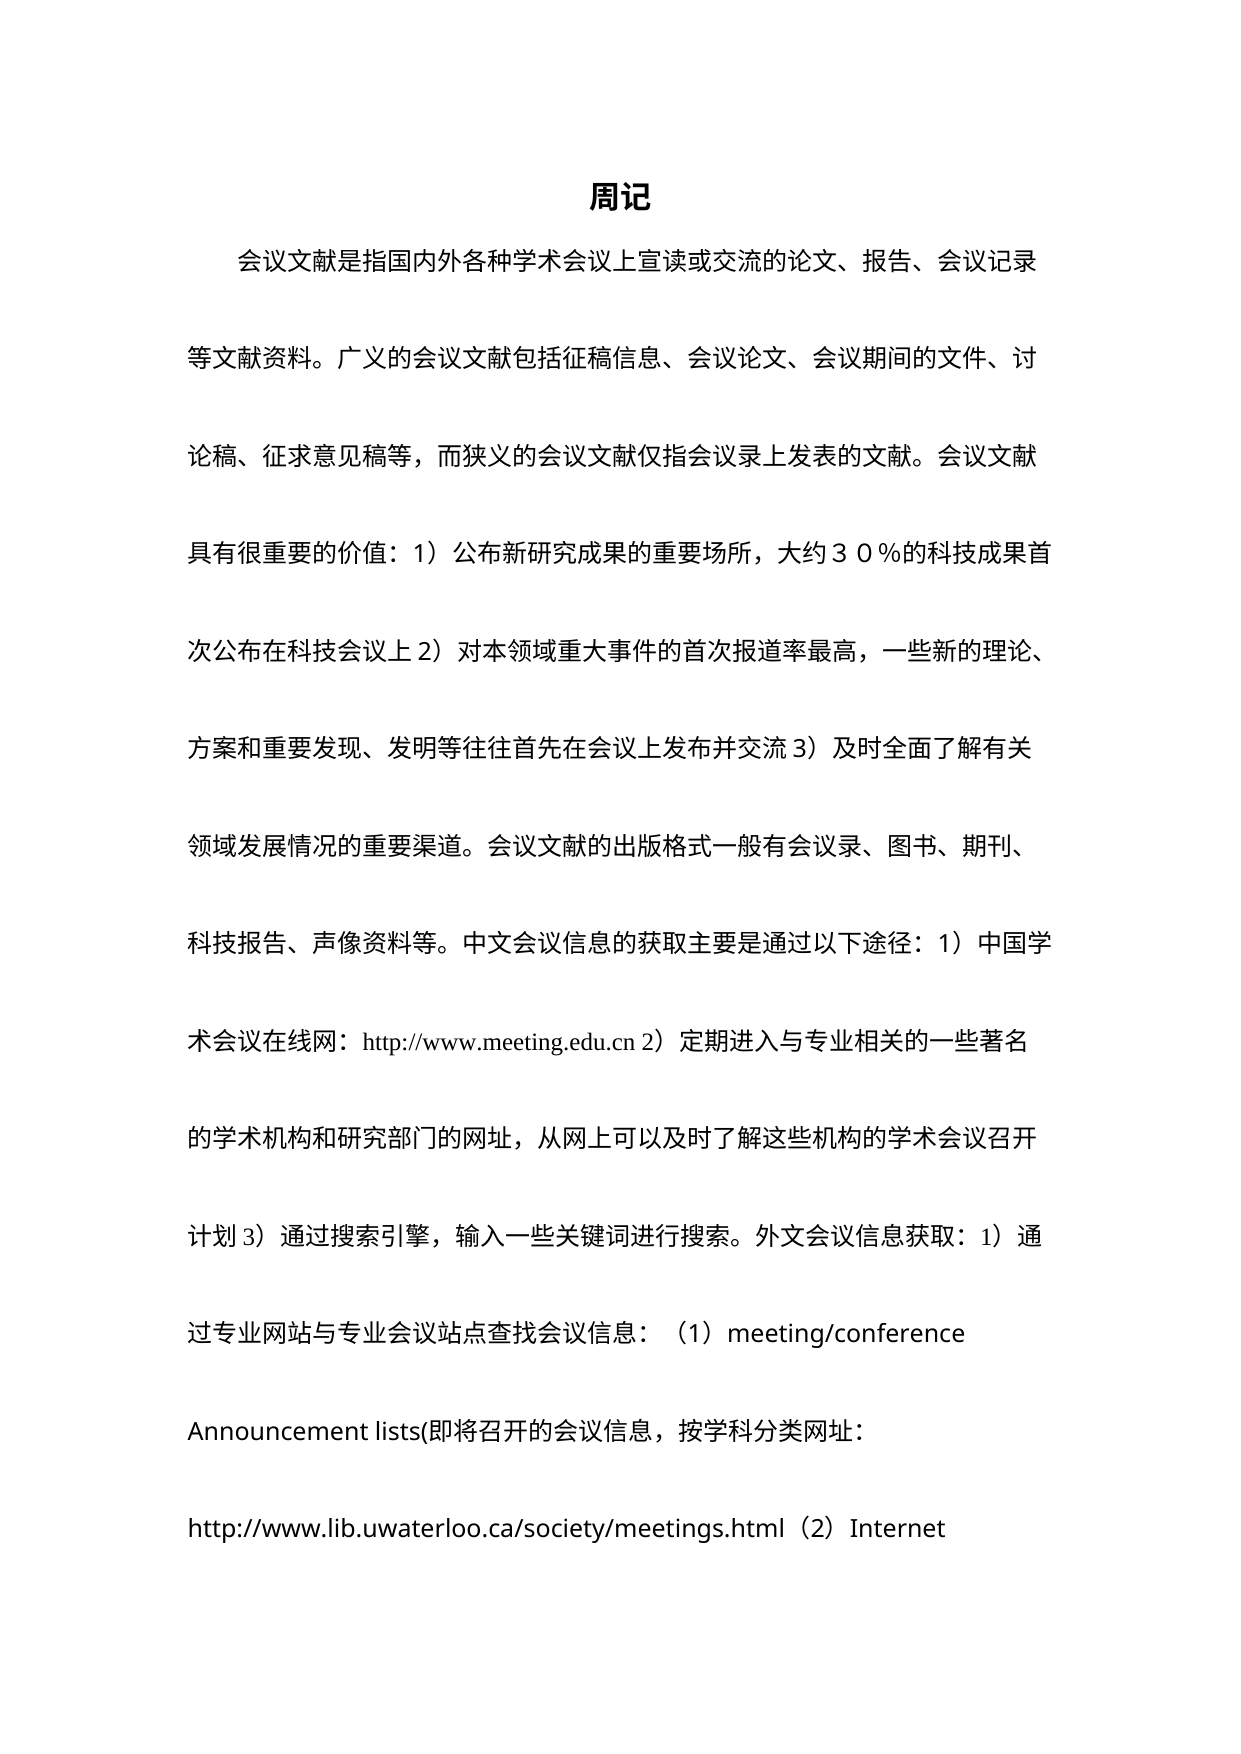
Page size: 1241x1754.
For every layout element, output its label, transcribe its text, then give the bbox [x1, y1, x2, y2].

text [187, 227, 1053, 1559]
text 周记 [187, 162, 1053, 227]
